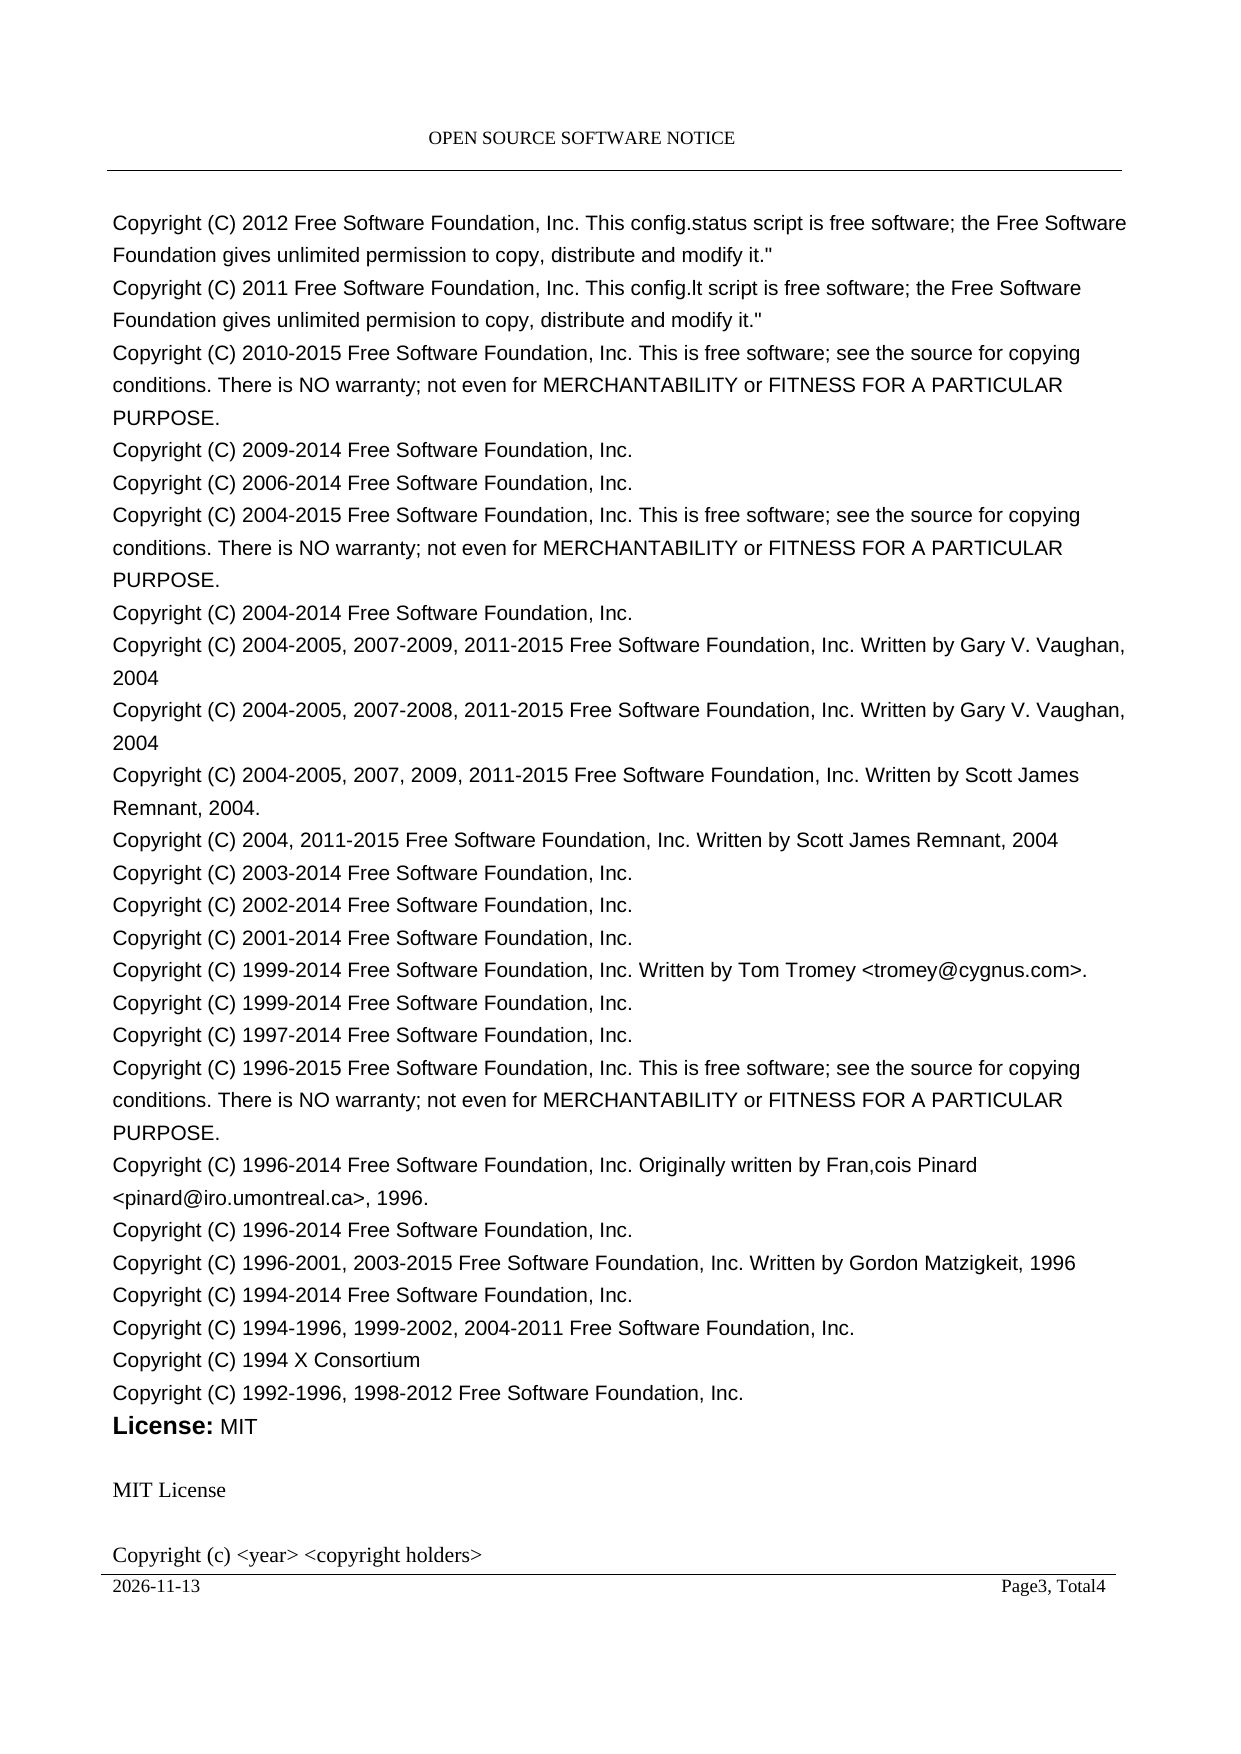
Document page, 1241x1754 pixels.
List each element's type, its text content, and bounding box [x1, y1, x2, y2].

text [112, 1409, 1128, 1571]
text Copyright (C) 1996-2014 Free Software Foundation, Inc. [112, 1214, 1128, 1246]
text Copyright (C) 2004-2005, 2007, 2009, 2011-2015 Free Software Foundation, Inc. Written by Scott James Remnant, 2004. [112, 759, 1128, 824]
text Copyright (C) 1994-2014 Free Software Foundation, Inc. [112, 1279, 1128, 1311]
text Copyright (C) 2010-2015 Free Software Foundation, Inc. This is free software; see the source for copying conditions. There is NO warranty; not even for MERCHANTABILITY or FITNESS FOR A PARTICULAR PURPOSE. [112, 336, 1128, 434]
text Copyright (C) 2011 Free Software Foundation, Inc. This config.lt script is free software; the Free Software Foundation gives unlimited permision to copy, distribute and modify it." [112, 271, 1128, 336]
text Copyright (C) 2002-2014 Free Software Foundation, Inc. [112, 889, 1128, 921]
text Copyright (C) 2012 Free Software Foundation, Inc. This config.status script is free software; the Free Software Foundation gives unlimited permission to copy, distribute and modify it." [112, 206, 1128, 271]
text Copyright (C) 2006-2014 Free Software Foundation, Inc. [112, 466, 1128, 499]
text Copyright (C) 2003-2014 Free Software Foundation, Inc. [112, 856, 1128, 889]
text Copyright (C) 1999-2014 Free Software Foundation, Inc. [112, 986, 1128, 1019]
text Copyright (C) 2004-2005, 2007-2009, 2011-2015 Free Software Foundation, Inc. Written by Gary V. Vaughan, 2004 [112, 629, 1128, 694]
text Copyright (C) 2004, 2011-2015 Free Software Foundation, Inc. Written by Scott James Remnant, 2004 [112, 824, 1128, 856]
text Copyright (C) 2004-2014 Free Software Foundation, Inc. [112, 596, 1128, 629]
text Copyright (C) 2004-2015 Free Software Foundation, Inc. This is free software; see the source for copying conditions. There is NO warranty; not even for MERCHANTABILITY or FITNESS FOR A PARTICULAR PURPOSE. [112, 499, 1128, 596]
text Copyright (C) 1999-2014 Free Software Foundation, Inc. Written by Tom Tromey <tromey@cygnus.com>. [112, 954, 1128, 986]
text Copyright (C) 1996-2014 Free Software Foundation, Inc. Originally written by Fran,cois Pinard <pinard@iro.umontreal.ca>, 1996. [112, 1149, 1128, 1214]
text Copyright (C) 2004-2005, 2007-2008, 2011-2015 Free Software Foundation, Inc. Written by Gary V. Vaughan, 2004 [112, 694, 1128, 759]
text Copyright (C) 1994-1996, 1999-2002, 2004-2011 Free Software Foundation, Inc. [112, 1311, 1128, 1344]
text Copyright (C) 1992-1996, 1998-2012 Free Software Foundation, Inc. [112, 1376, 1128, 1409]
text Copyright (C) 1996-2015 Free Software Foundation, Inc. This is free software; see the source for copying conditions. There is NO warranty; not even for MERCHANTABILITY or FITNESS FOR A PARTICULAR PURPOSE. [112, 1051, 1128, 1149]
text Copyright (C) 2001-2014 Free Software Foundation, Inc. [112, 921, 1128, 954]
text Copyright (C) 1994 X Consortium [112, 1344, 1128, 1376]
text Copyright (C) 2009-2014 Free Software Foundation, Inc. [112, 434, 1128, 466]
text Copyright (C) 1997-2014 Free Software Foundation, Inc. [112, 1019, 1128, 1051]
text Copyright (C) 1996-2001, 2003-2015 Free Software Foundation, Inc. Written by Gordon Matzigkeit, 1996 [112, 1246, 1128, 1279]
